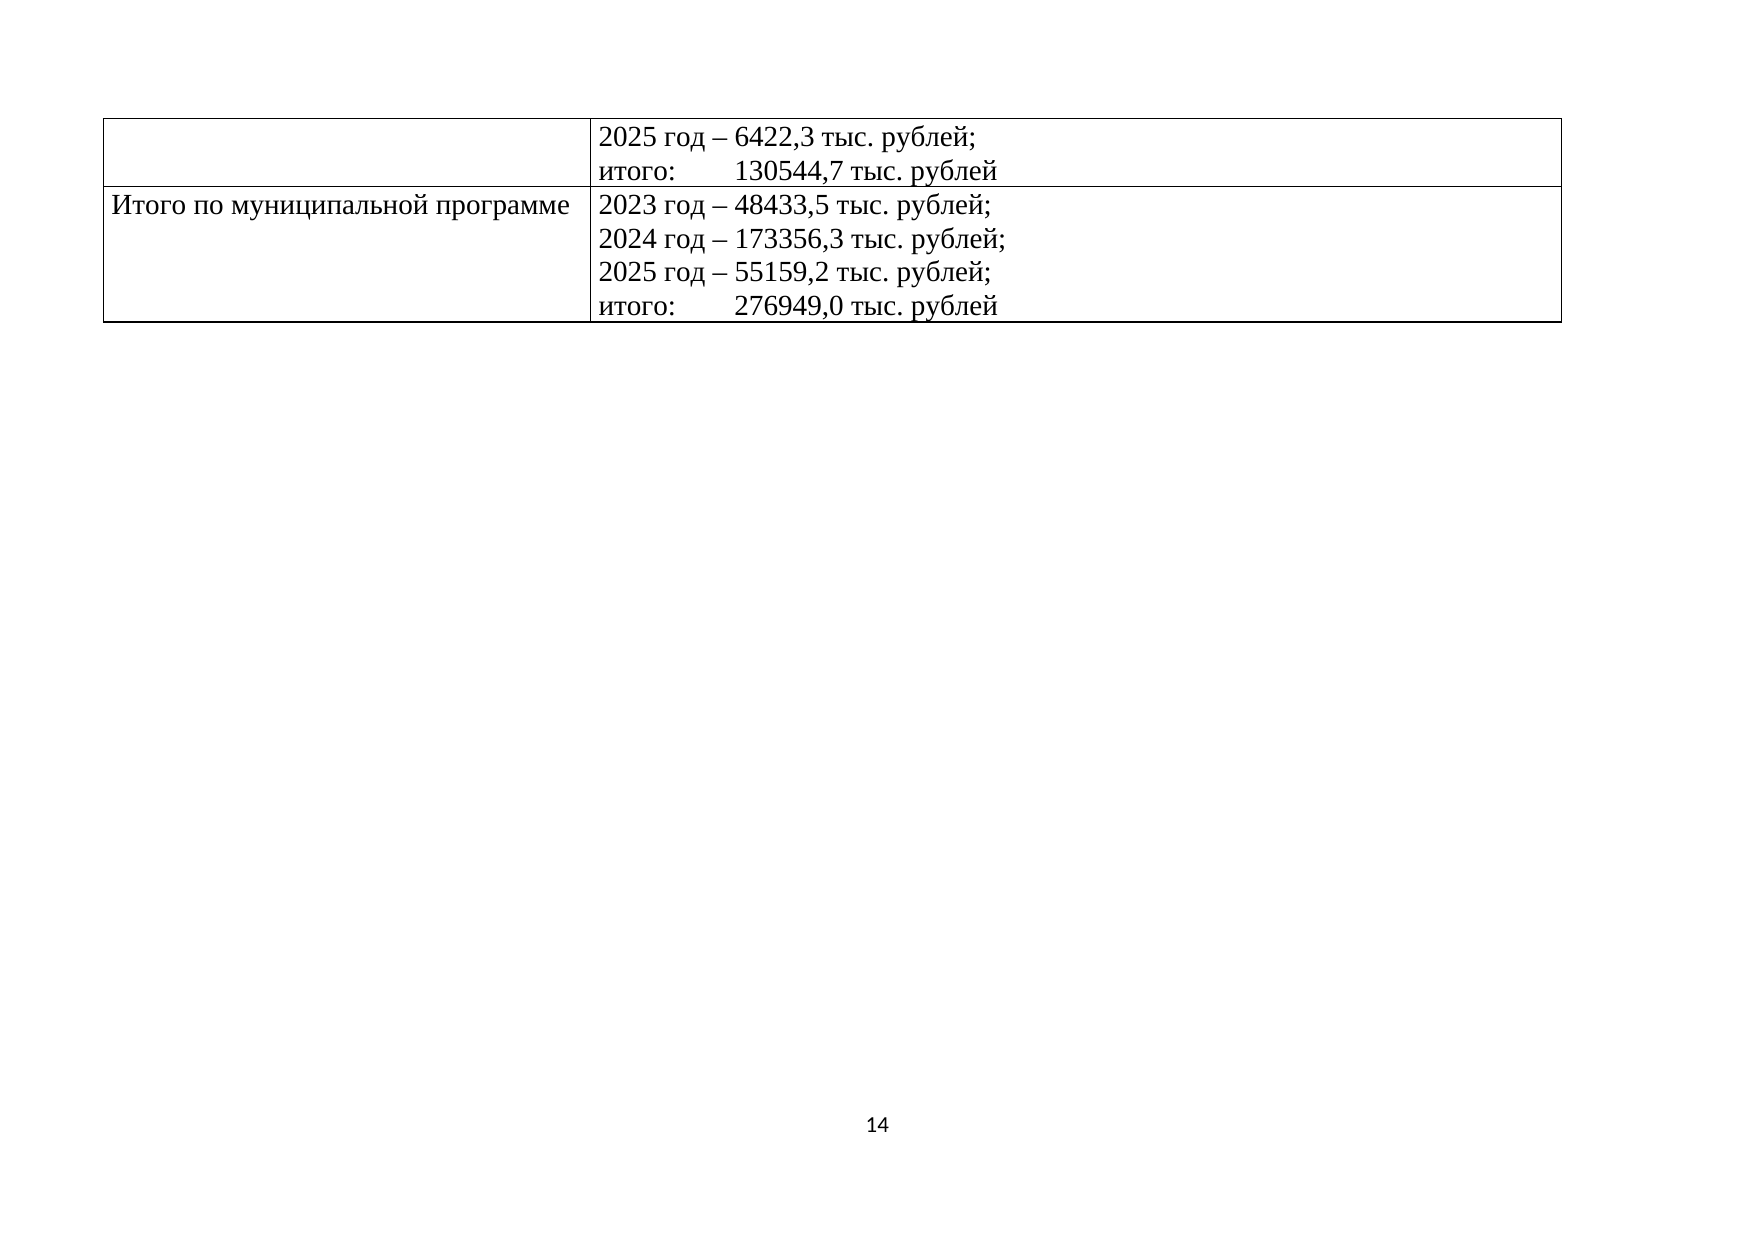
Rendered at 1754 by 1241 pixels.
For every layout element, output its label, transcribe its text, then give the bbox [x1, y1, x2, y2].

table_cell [104, 119, 590, 186]
table_cell Итого по муниципальной программе [104, 187, 590, 321]
table_cell 2023 год – 48433,5 тыс. рублей; 2024 год – 173356,3 тыс. рублей; 2025 год – 55159,2 тыс. рублей; итого: 276949,0 тыс. рублей [591, 187, 1561, 321]
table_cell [591, 119, 1561, 186]
